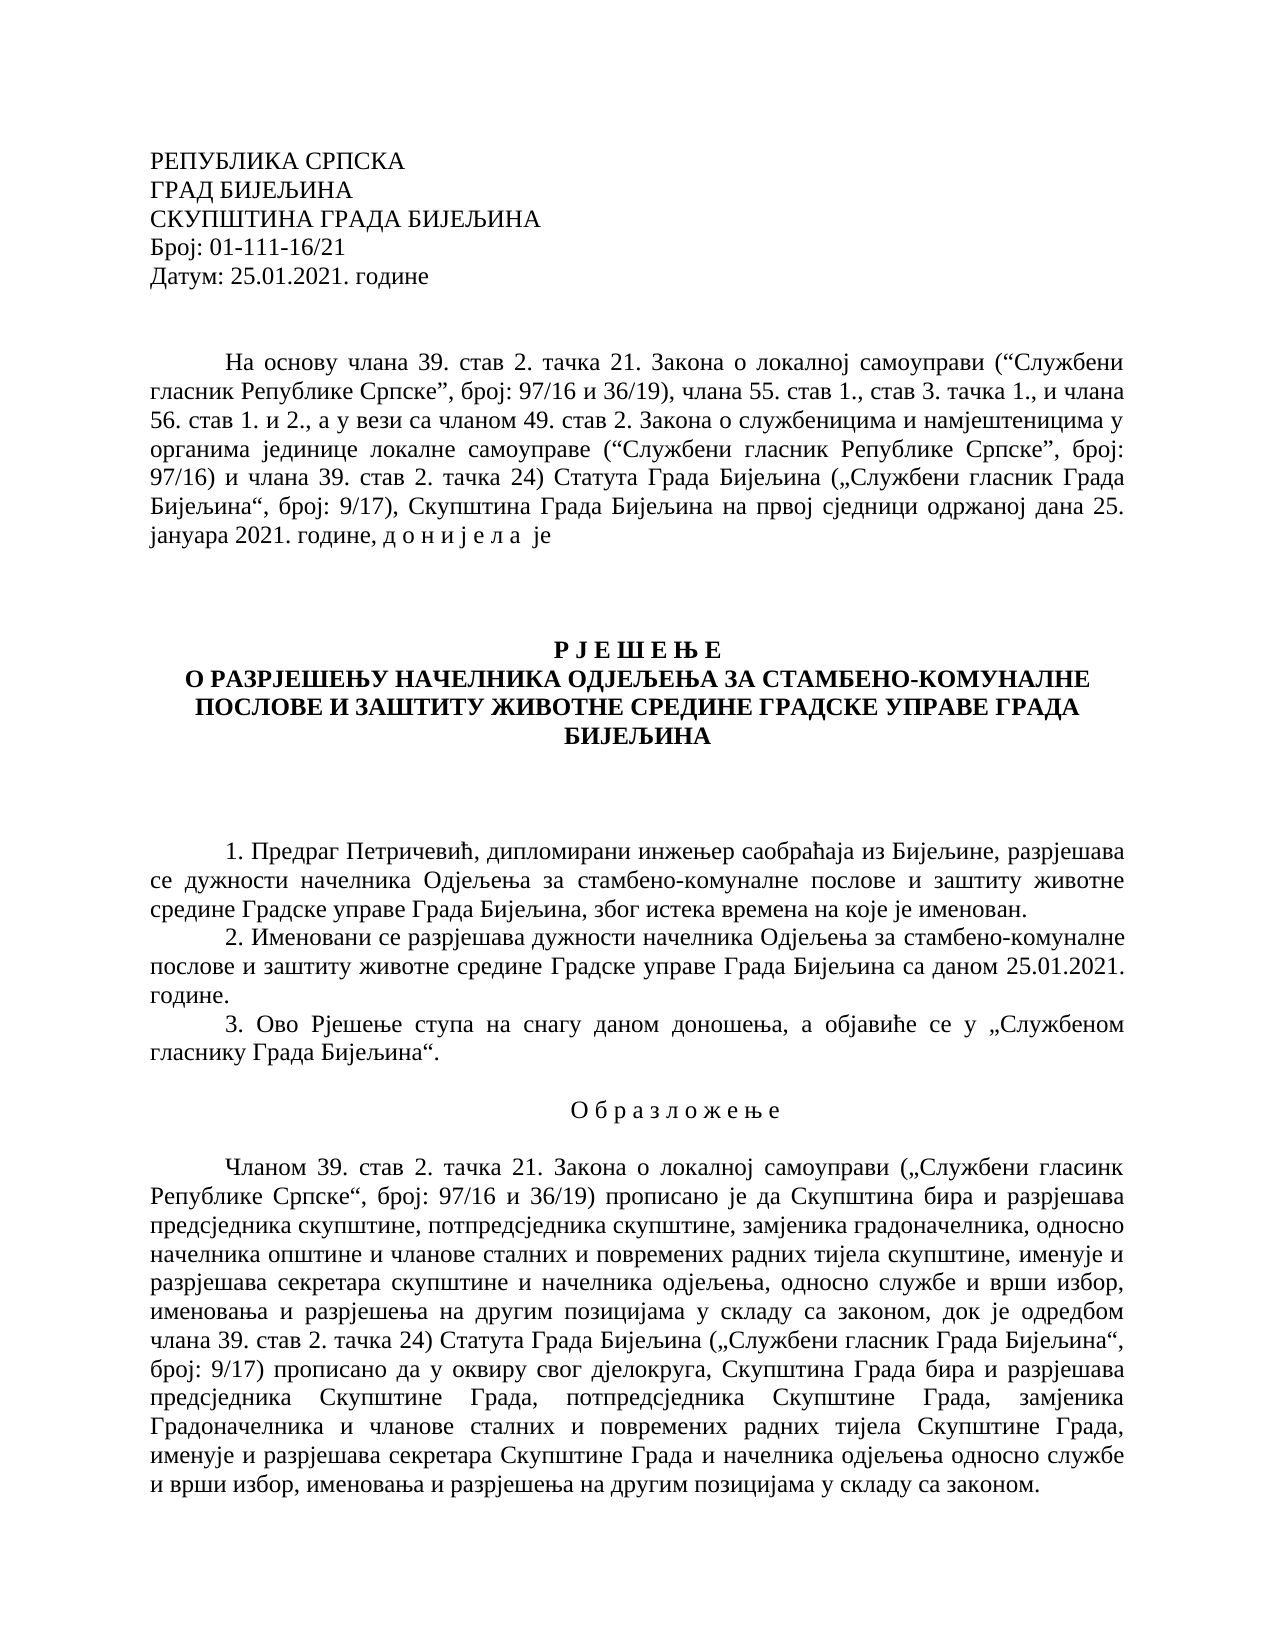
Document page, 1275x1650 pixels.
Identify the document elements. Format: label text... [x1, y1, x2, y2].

text 3. Ово Рјешење ступа на снагу даном доношења, а објавиће се у „Службеном гласнику Града Бијељина“. [150, 1009, 1125, 1066]
text Датум: 25.01.2021. године [150, 261, 1125, 290]
text На основу члана 39. став 2. тачка 21. Закона о локалној самоуправи (“Службени гласник Републике Српске”, број: 97/16 и 36/19), члана 55. став 1., став 3. тачка 1., и члана 56. став 1. и 2., а у вези са чланом 49. став 2. Закона о службеницима и намјештеницима у органима јединице локалне самоуправе (“Службени гласник Републике Српске”, број: 97/16) и члана 39. став 2. тачка 24) Статута Града Бијељина („Службени гласник Града Бијељина“, број: 9/17), Скупштина Града Бијељина на првој сједници одржаној дана 25. јануара 2021. године, д о н и ј е л а је [150, 347, 1125, 549]
text РЕПУБЛИКА СРПСКА [150, 146, 1125, 175]
text 1. Предраг Петричевић, дипломирани инжењер саобраћаја из Бијељине, разрјешава се дужности начелника Одјељења за стамбено-комуналне послове и заштиту животне средине Градске управе Града Бијељина, због истека времена на које је именован. [150, 836, 1125, 922]
text О РАЗРЈЕШЕЊУ НАЧЕЛНИКА ОДЈЕЉЕЊА ЗА СТАМБЕНО-КОМУНАЛНЕ ПОСЛОВЕ И ЗАШТИТУ ЖИВОТНЕ СРЕДИНЕ ГРАДСКЕ УПРАВЕ ГРАДА БИЈЕЉИНА [150, 664, 1125, 750]
text О б р а з л о ж е њ е [150, 1095, 1125, 1124]
text 2. Именовани се разрјешава дужности начелника Одјељења за стамбено-комуналне послове и заштиту животне средине Градске управе Града Бијељина са даном 25.01.2021. године. [150, 922, 1125, 1009]
text ГРАД БИЈЕЉИНА [150, 175, 1125, 204]
text Број: 01-111-16/21 [150, 232, 1125, 261]
text Чланом 39. став 2. тачка 21. Закона о локалној самоуправи („Службени гласинк Републике Српске“, број: 97/16 и 36/19) прописано је да Скупштина бира и разрјешава предсједника скупштине, потпредсједника скупштине, замјеника градоначелника, односно начелника општине и чланове сталних и повремених радних тијела скупштине, именује и разрјешава секретара скупштине и начелника одјељења, односно службе и врши избор, именовања и разрјешења на другим позицијама у складу са законом, док је одредбом члана 39. став 2. тачка 24) Статута Града Бијељина („Службени гласник Града Бијељина“, број: 9/17) прописано да у оквиру свог дјелокруга, Скупштина Града бира и разрјешава предсједника Скупштине Града, потпредсједника Скупштине Града, замјеника Градоначелника и чланове сталних и повремених радних тијела Скупштине Града, именује и разрјешава секретара Скупштине Града и начелника одјељења односно службе и врши избор, именовања и разрјешења на другим позицијама у складу са законом. [150, 1152, 1125, 1497]
text СКУПШТИНА ГРАДА БИЈЕЉИНА [150, 204, 1125, 232]
text Р Ј Е Ш Е Њ Е [150, 635, 1125, 664]
